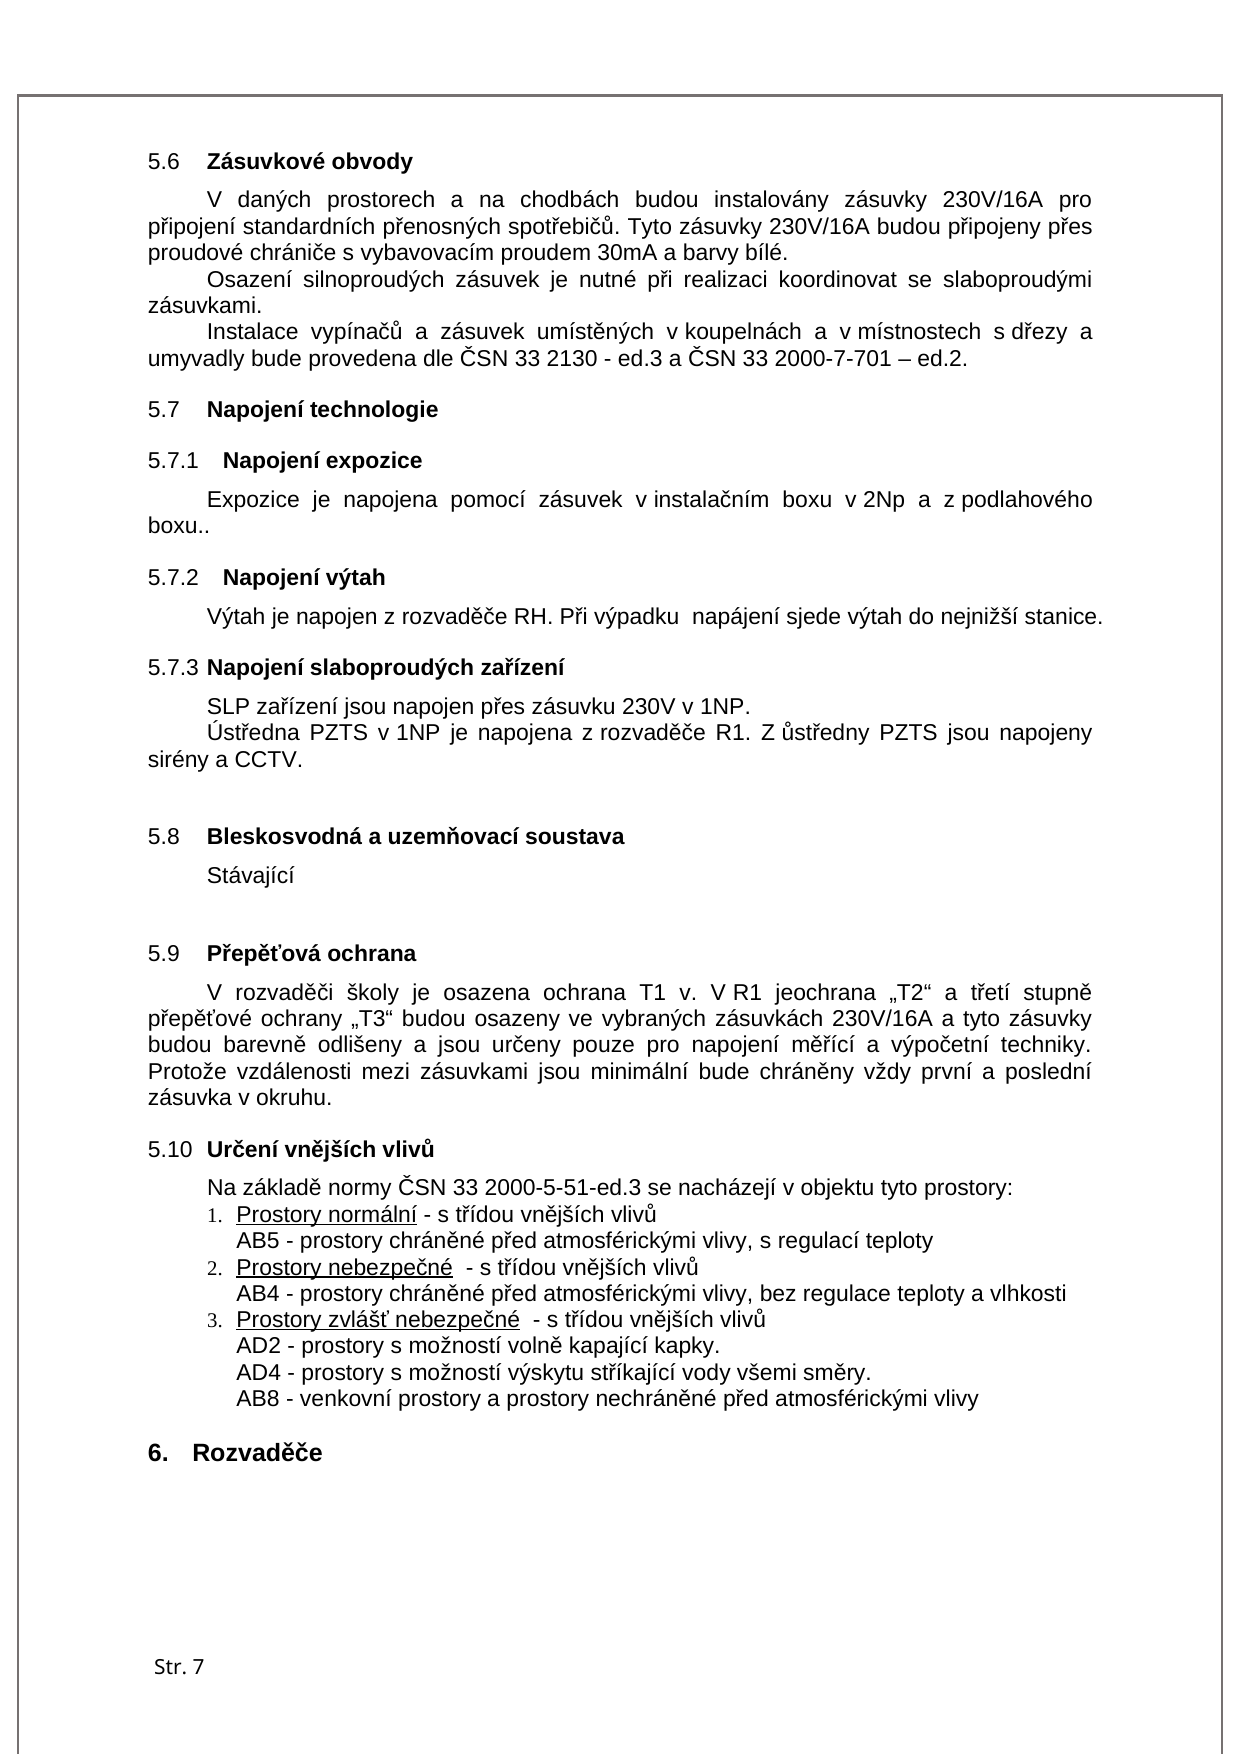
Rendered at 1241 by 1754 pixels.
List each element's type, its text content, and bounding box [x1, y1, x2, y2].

subtitle Zásuvkové obvody [148, 148, 1093, 174]
list Prostory normální - s třídou vnějších vlivů [207, 1201, 1093, 1227]
text V daných prostorech a na chodbách budou instalovány zásuvky 230V/16A pro připojení standardních přenosných spotřebičů. Tyto zásuvky 230V/16A budou připojeny přes proudové chrániče s vybavovacím proudem 30mA a barvy bílé. [148, 186, 1093, 266]
text Stávající [148, 862, 1093, 888]
text AB8 - venkovní prostory a prostory nechráněné před atmosférickými vlivy [207, 1385, 1093, 1412]
text Instalace vypínačů a zásuvek umístěných v koupelnách a v místnostech s dřezy a umyvadly bude provedena dle ČSN 33 2130 - ed.3 a ČSN 33 2000-7-701 – ed.2. [148, 318, 1093, 371]
text AB5 - prostory chráněné před atmosférickými vlivy, s regulací teploty [207, 1227, 1093, 1253]
text Na základě normy ČSN 33 2000-5-51-ed.3 se nacházejí v objektu tyto prostory: [207, 1174, 1093, 1201]
list Prostory nebezpečné - s třídou vnějších vlivů [207, 1253, 1093, 1280]
text AD2 - prostory s možností volně kapající kapky. [236, 1332, 1093, 1359]
subtitle Přepěťová ochrana [148, 940, 1093, 966]
text Ústředna PZTS v 1NP je napojena z rozvaděče R1. Z ůstředny PZTS jsou napojeny sirény a CCTV. [148, 719, 1093, 772]
text AD4 - prostory s možností výskytu stříkající vody všemi směry. [236, 1359, 1093, 1385]
subtitle Napojení technologie [148, 396, 1093, 422]
subtitle Bleskosvodná a uzemňovací soustava [148, 823, 1093, 850]
text AB4 - prostory chráněné před atmosférickými vlivy, bez regulace teploty a vlhkosti [207, 1280, 1093, 1306]
subtitle Napojení výtah [148, 564, 1116, 590]
text Osazení silnoproudých zásuvek je nutné při realizaci koordinovat se slaboproudými zásuvkami. [148, 266, 1093, 318]
text Výtah je napojen z rozvaděče RH. Při výpadku napájení sjede výtah do nejnižší stanice. [148, 603, 1116, 629]
subtitle Napojení slaboproudých zařízení [148, 654, 1093, 680]
text V rozvaděči školy je osazena ochrana T1 v. V R1 jeochrana „T2“ a třetí stupně přepěťové ochrany „T3“ budou osazeny ve vybraných zásuvkách 230V/16A a tyto zásuvky budou barevně odlišeny a jsou určeny pouze pro napojení měřící a výpočetní techniky. Protože vzdálenosti mezi zásuvkami jsou minimální bude chráněny vždy první a poslední zásuvka v okruhu. [148, 979, 1093, 1111]
text SLP zařízení jsou napojen přes zásuvku 230V v 1NP. [148, 693, 1093, 719]
list Prostory zvlášť nebezpečné - s třídou vnějších vlivů [207, 1306, 1093, 1332]
text Expozice je napojena pomocí zásuvek v instalačním boxu v 2Np a z podlahového boxu.. [148, 486, 1093, 539]
subtitle Určení vnějších vlivů [148, 1136, 1093, 1162]
subtitle Napojení expozice [148, 447, 1093, 474]
subtitle Rozvaděče [148, 1438, 1093, 1467]
